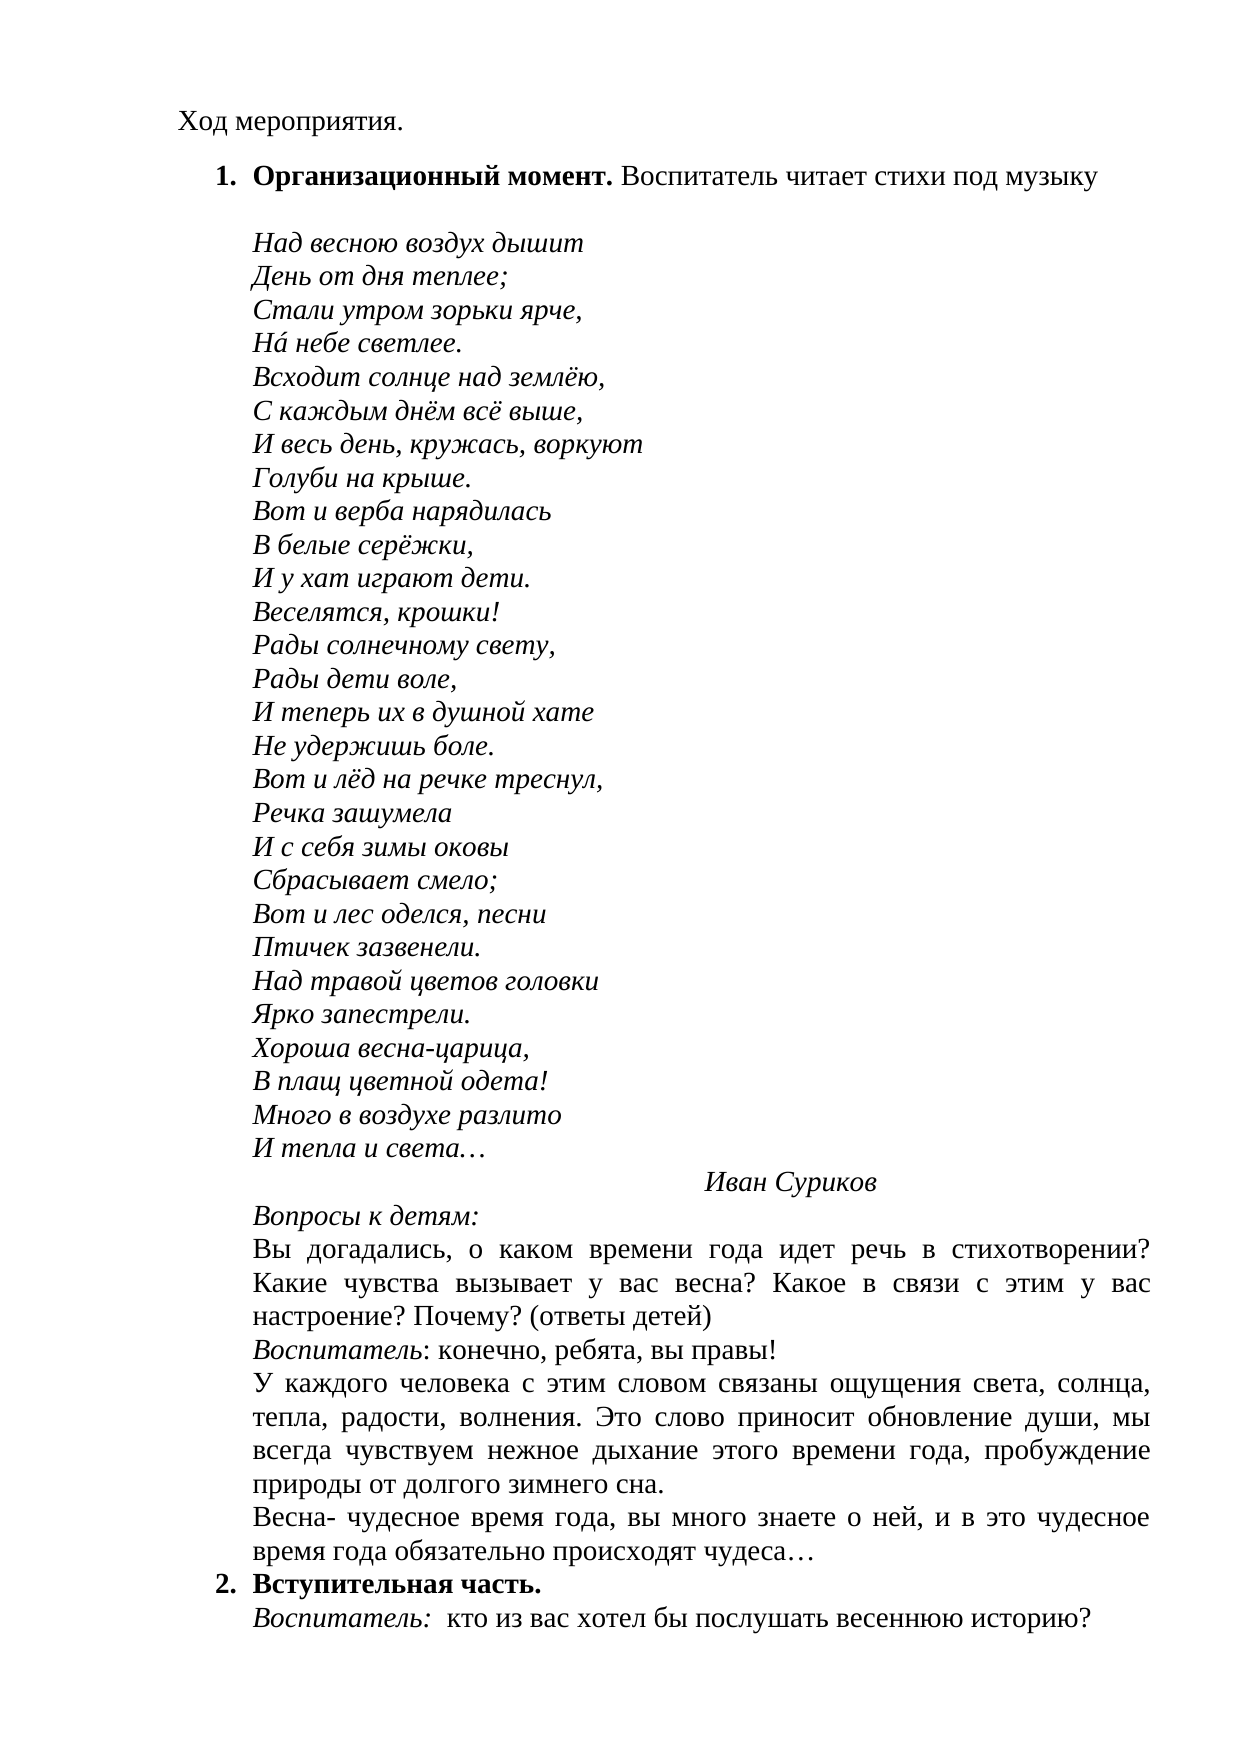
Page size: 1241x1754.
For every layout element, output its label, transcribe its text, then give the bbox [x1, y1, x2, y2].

list Организационный момент. Воспитатель читает стихи под музыку [215, 158, 1152, 191]
text Ход мероприятия. [177, 103, 1152, 137]
list Вот и лёд на речке треснул, [252, 762, 1152, 795]
list Вот и лес оделся, песни [252, 896, 1152, 929]
list Рады солнечному свету, [252, 627, 1152, 661]
list И с себя зимы оковы [252, 829, 1152, 862]
list Весна- чудесное время года, вы много знаете о ней, и в это чудесное время года обязательно происходят чудеса… [252, 1499, 1152, 1567]
list Стали утром зорьки ярче, [252, 292, 1152, 326]
list Всходит солнце над землёю, [252, 359, 1152, 393]
list В белые серёжки, [252, 527, 1152, 560]
list С каждым днём всё выше, [252, 393, 1152, 426]
list Вступительная часть. [215, 1567, 1152, 1600]
list Рады дети воле, [252, 661, 1152, 694]
list Хороша весна-царица, [252, 1030, 1152, 1063]
list Воспитатель: кто из вас хотел бы послушать весеннюю историю? [252, 1600, 1152, 1634]
list Нá небе светлее. [252, 326, 1152, 359]
list Иван Суриков [252, 1164, 1152, 1198]
list Ярко запестрели. [252, 996, 1152, 1030]
list Птичек зазвенели. [252, 929, 1152, 963]
list Воспитатель: конечно, ребята, вы правы! [252, 1332, 1152, 1365]
list Много в воздухе разлито [252, 1097, 1152, 1131]
list Голуби на крыше. [252, 460, 1152, 493]
list Над травой цветов головки [252, 963, 1152, 996]
list Не удержишь боле. [252, 728, 1152, 762]
list И теперь их в душной хате [252, 694, 1152, 728]
list Сбрасывает смело; [252, 862, 1152, 896]
list Вот и верба нарядилась [252, 493, 1152, 527]
list И весь день, кружась, воркуют [252, 426, 1152, 460]
list Веселятся, крошки! [252, 594, 1152, 627]
list В плащ цветной одета! [252, 1063, 1152, 1097]
list И у хат играют дети. [252, 560, 1152, 594]
list Вы догадались, о каком времени года идет речь в стихотворении? Какие чувства вызывает у вас весна? Какое в связи с этим у вас настроение? Почему? (ответы детей) [252, 1231, 1152, 1332]
list День от дня теплее; [252, 258, 1152, 292]
list И тепла и света… [252, 1131, 1152, 1164]
list У каждого человека с этим словом связаны ощущения света, солнца, тепла, радости, волнения. Это слово приносит обновление души, мы всегда чувствуем нежное дыхание этого времени года, пробуждение природы от долгого зимнего сна. [252, 1365, 1152, 1499]
list Речка зашумела [252, 795, 1152, 829]
list Над весною воздух дышит [252, 225, 1152, 258]
list Вопросы к детям: [252, 1198, 1152, 1231]
